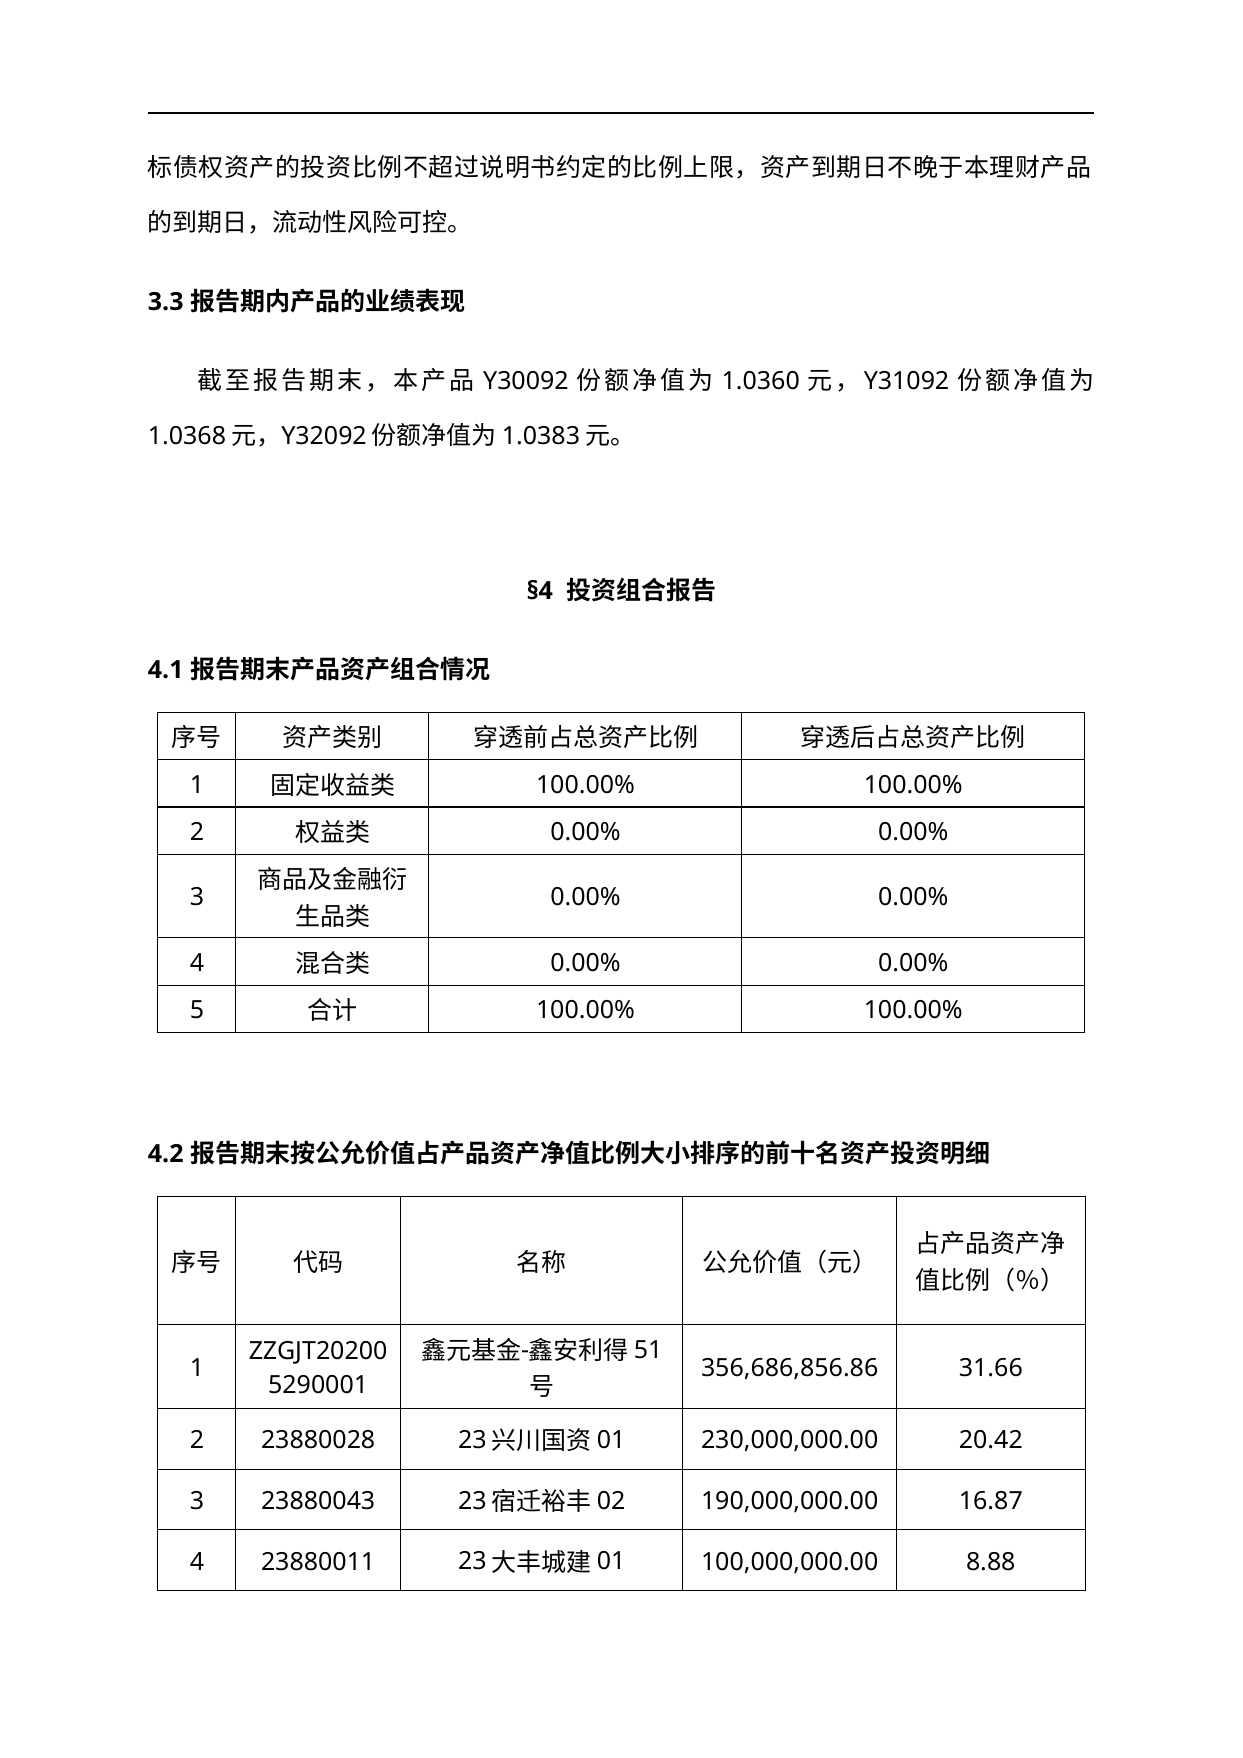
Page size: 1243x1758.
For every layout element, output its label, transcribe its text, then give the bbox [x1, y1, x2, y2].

table_header 序号 [158, 1197, 235, 1324]
table_cell 商品及金融衍生品类 [236, 855, 428, 937]
table_header 穿透后占总资产比例 [742, 713, 1084, 759]
table_cell 100.00% [429, 760, 741, 806]
table_header 公允价值（元） [683, 1197, 896, 1324]
table_cell 8.88 [897, 1530, 1085, 1590]
table_cell 鑫元基金-鑫安利得51号 [401, 1325, 682, 1408]
table_cell 100.00% [429, 986, 741, 1032]
table_cell 合计 [236, 986, 428, 1032]
table_cell 1 [158, 1325, 235, 1408]
table_cell 3 [158, 1470, 235, 1529]
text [148, 148, 1094, 238]
table_header 名称 [401, 1197, 682, 1324]
table_cell 23880028 [236, 1409, 400, 1468]
table_cell 23880043 [236, 1470, 400, 1529]
table_cell 0.00% [742, 855, 1084, 937]
text 截至报告期末，本产品Y30092份额净值为1.0360元，Y31092份额净值为1.0368元，Y32092份额净值为1.0383元。 [148, 361, 1094, 451]
table_cell 23兴川国资01 [401, 1409, 682, 1468]
table_cell 23880011 [236, 1530, 400, 1590]
table_cell 190,000,000.00 [683, 1470, 896, 1529]
table_cell 31.66 [897, 1325, 1085, 1408]
table_cell 23宿迁裕丰02 [401, 1470, 682, 1529]
table_header 穿透前占总资产比例 [429, 713, 741, 759]
table_cell 0.00% [742, 808, 1084, 854]
table_cell 23大丰城建01 [401, 1530, 682, 1590]
table_cell 16.87 [897, 1470, 1085, 1529]
table_cell 356,686,856.86 [683, 1325, 896, 1408]
table_cell 20.42 [897, 1409, 1085, 1468]
text 3.3 报告期内产品的业绩表现 [148, 281, 1094, 318]
table_header 序号 [158, 713, 235, 759]
table_cell 3 [158, 855, 235, 937]
text §4 投资组合报告 [148, 571, 1094, 607]
table_cell 230,000,000.00 [683, 1409, 896, 1468]
table_cell 2 [158, 1409, 235, 1468]
table_header 占产品资产净值比例（％） [897, 1197, 1085, 1324]
table_cell ZZGJT202005290001 [236, 1325, 400, 1408]
text 4.1 报告期末产品资产组合情况 [148, 650, 1094, 686]
table_cell 1 [158, 760, 235, 806]
table_header 资产类别 [236, 713, 428, 759]
table_cell 权益类 [236, 808, 428, 854]
table_cell 4 [158, 1530, 235, 1590]
table_cell 0.00% [429, 808, 741, 854]
table_cell 100.00% [742, 986, 1084, 1032]
table_cell 5 [158, 986, 235, 1032]
table_cell 0.00% [742, 938, 1084, 984]
table_cell 0.00% [429, 855, 741, 937]
table_cell 固定收益类 [236, 760, 428, 806]
text 4.2 报告期末按公允价值占产品资产净值比例大小排序的前十名资产投资明细 [148, 1134, 1094, 1170]
table_header 代码 [236, 1197, 400, 1324]
table_cell 2 [158, 808, 235, 854]
table_cell 0.00% [429, 938, 741, 984]
table_cell 100,000,000.00 [683, 1530, 896, 1590]
table_cell 4 [158, 938, 235, 984]
table_cell 100.00% [742, 760, 1084, 806]
table_cell 混合类 [236, 938, 428, 984]
